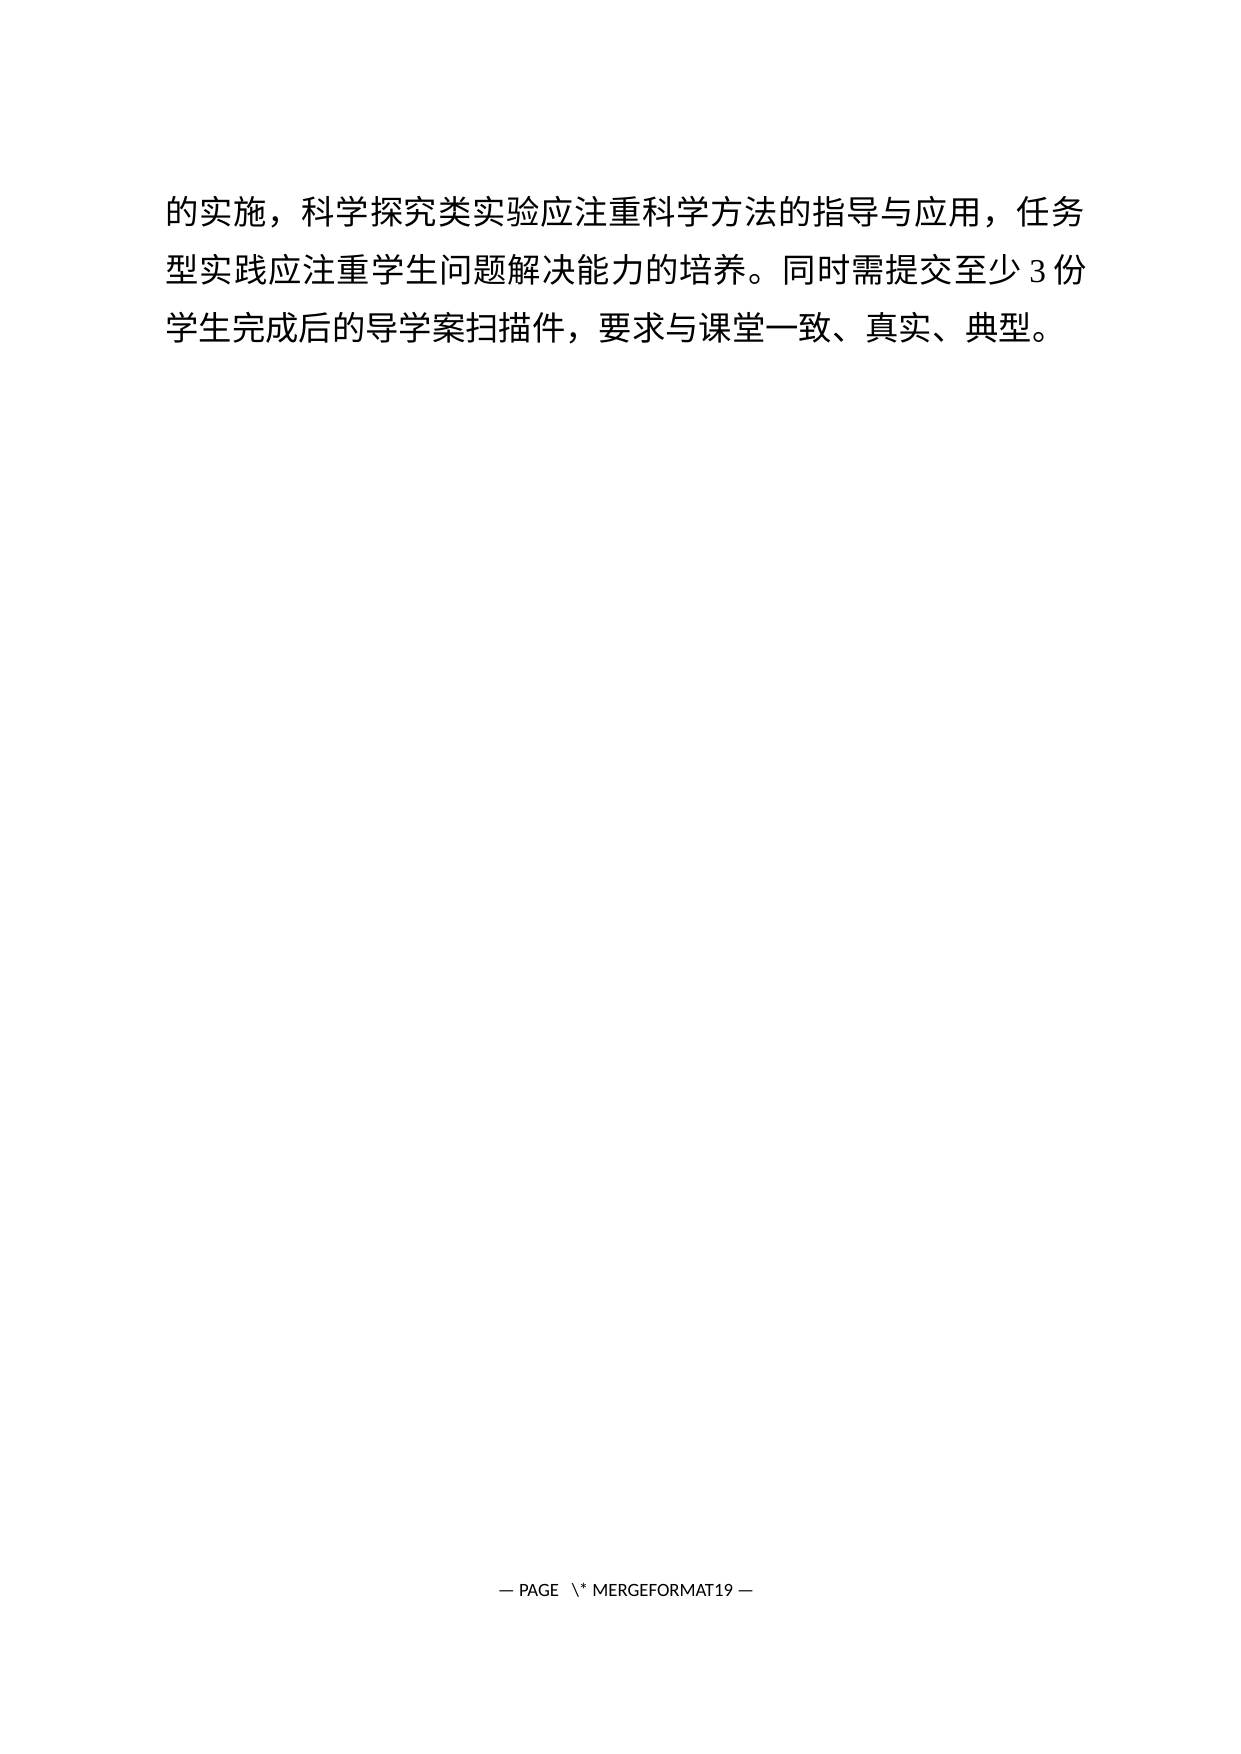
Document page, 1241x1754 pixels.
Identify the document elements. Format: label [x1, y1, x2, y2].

text [165, 177, 1087, 352]
